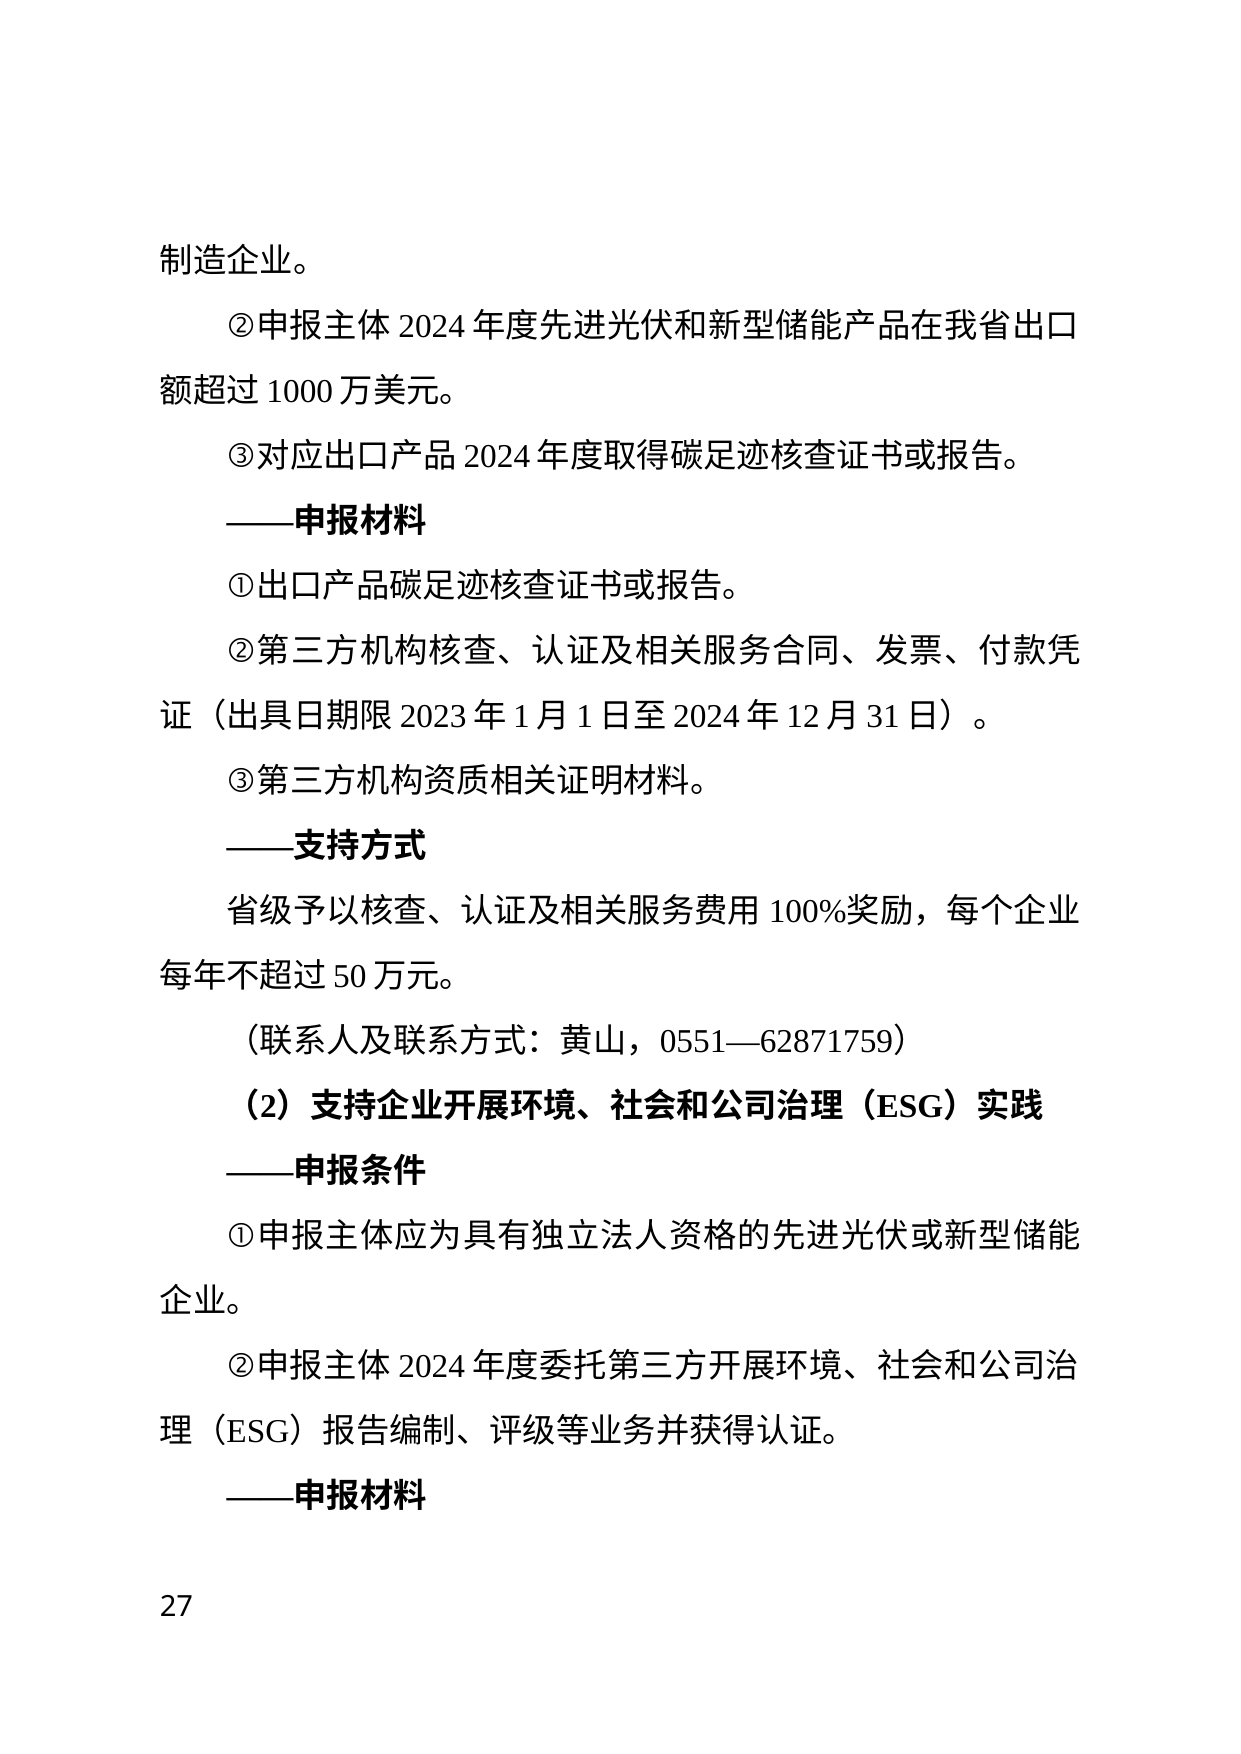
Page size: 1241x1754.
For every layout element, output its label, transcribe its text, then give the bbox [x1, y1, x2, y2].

text 第三方机构核查、认证及相关服务合同、发票、付款凭证（出具日期限2023年1月1日至2024年12月31日）。 [159, 616, 1081, 746]
text ——支持方式 [159, 811, 1081, 876]
text （2）支持企业开展环境、社会和公司治理（ESG）实践 [159, 1071, 1081, 1136]
text 申报主体2024年度委托第三方开展环境、社会和公司治理（ESG）报告编制、评级等业务并获得认证。 [159, 1331, 1081, 1461]
text 省级予以核查、认证及相关服务费用100%奖励，每个企业每年不超过50万元。 [159, 876, 1081, 1006]
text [159, 226, 1081, 291]
text 申报主体2024年度先进光伏和新型储能产品在我省出口额超过1000万美元。 [159, 291, 1081, 421]
title （联系人及联系方式：黄山，0551—62871759） [159, 1006, 1081, 1071]
text ——申报条件 [159, 1136, 1081, 1201]
text 申报主体应为具有独立法人资格的先进光伏或新型储能企业。 [159, 1201, 1081, 1331]
text ——申报材料 [159, 1461, 1081, 1526]
text 第三方机构资质相关证明材料。 [159, 746, 1081, 811]
text ——申报材料 [159, 486, 1081, 551]
text 出口产品碳足迹核查证书或报告。 [159, 551, 1081, 616]
text 对应出口产品2024年度取得碳足迹核查证书或报告。 [159, 421, 1081, 486]
